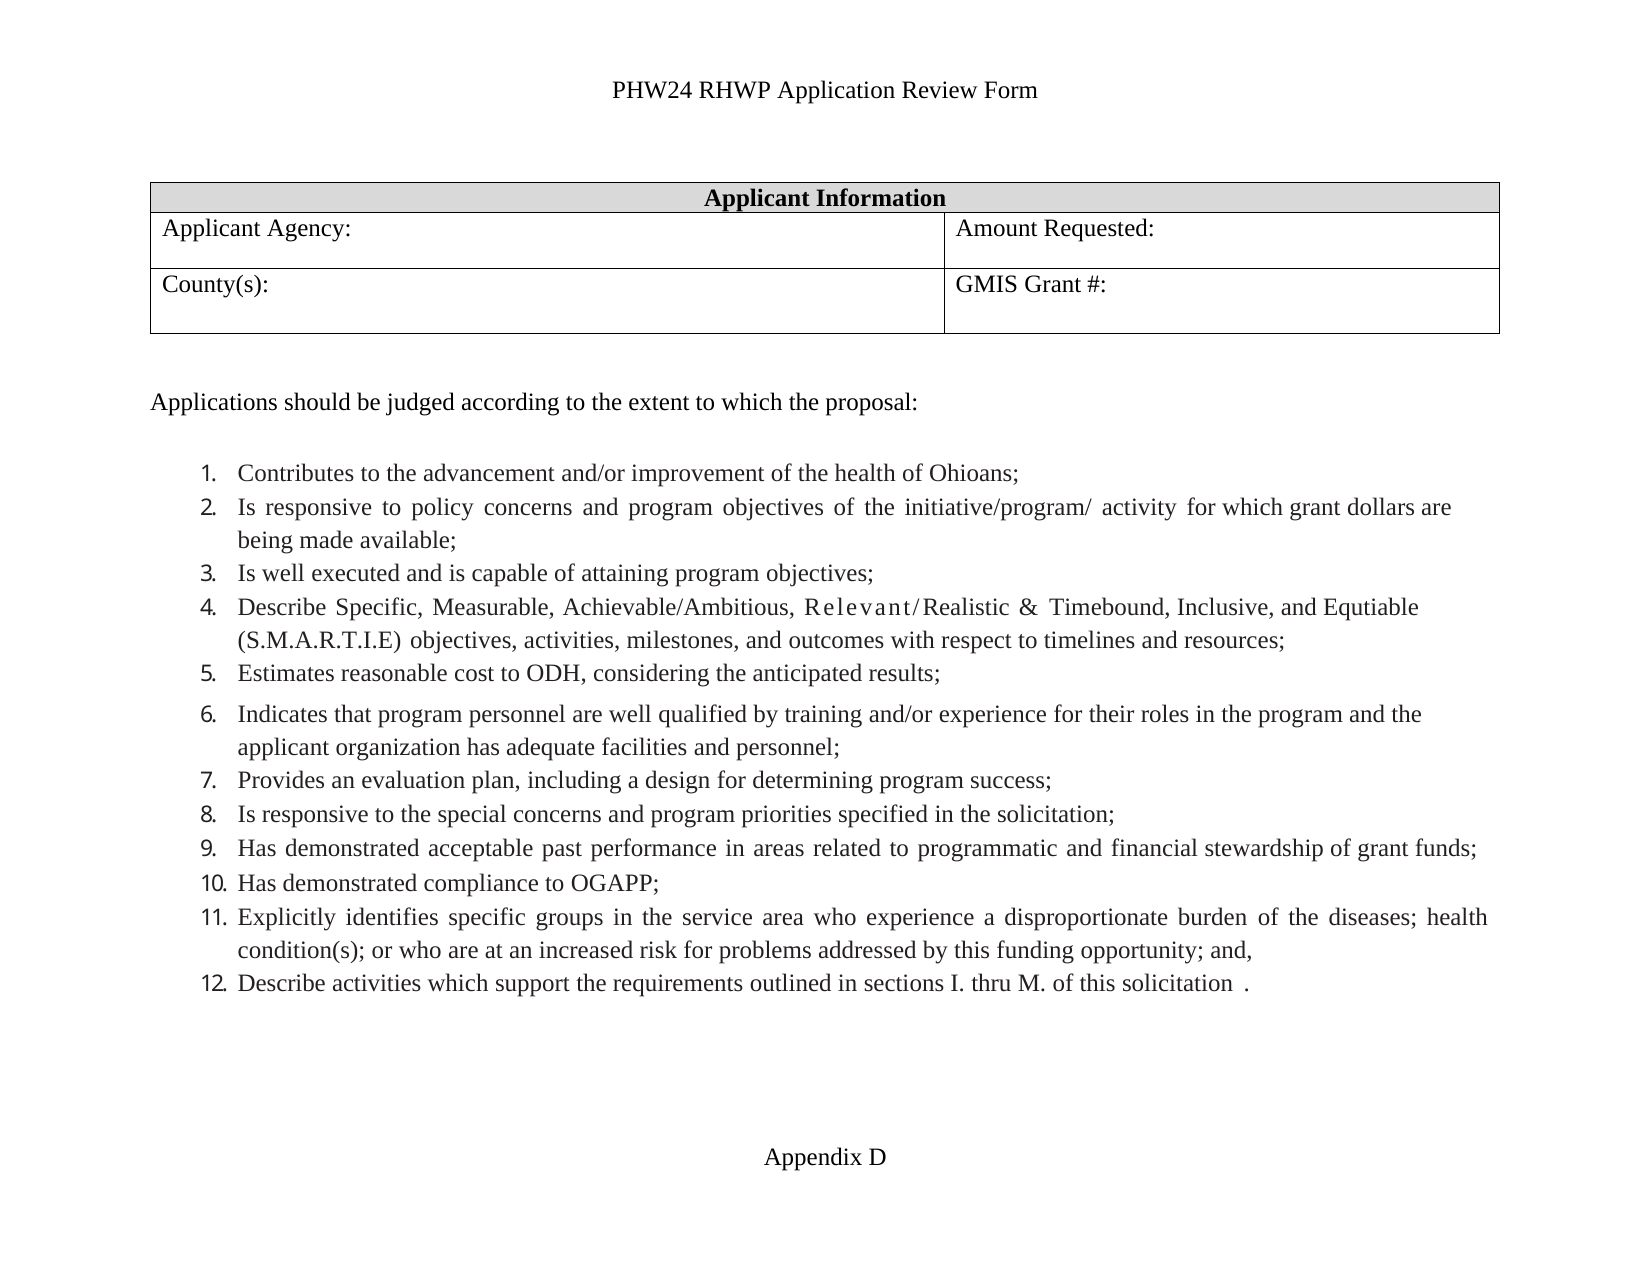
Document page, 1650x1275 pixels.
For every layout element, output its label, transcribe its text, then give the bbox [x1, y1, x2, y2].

list Is well executed and is capable of attaining program objectives; [200, 557, 1500, 588]
list Explicitly identifies specific groups in the service area who experience a disproportionate burden of the diseases; health condition(s); or who are at an increased risk for problems addressed by this funding opportunity; and, [200, 901, 1488, 963]
text Applications should be judged according to the extent to which the proposal: [150, 387, 1500, 415]
list Estimates reasonable cost to ODH, considering the anticipated results; [200, 657, 1500, 688]
list Indicates that program personnel are well qualified by training and/or experience for their roles in the program and the applicant organization has adequate facilities and personnel; [200, 698, 1488, 761]
table_cell Amount Requested: [945, 213, 1499, 268]
list Has demonstrated acceptable past performance in areas related to programmatic and financial stewardship of grant funds; [200, 832, 1488, 863]
list Contributes to the advancement and/or improvement of the health of Ohioans; [200, 457, 1500, 488]
list Has demonstrated compliance to OGAPP; [200, 867, 1500, 898]
table_header Applicant Information [151, 183, 1499, 212]
table_cell County(s): [151, 269, 944, 333]
list Is responsive to policy concerns and program objectives of the initiative/program/ activity for which grant dollars are being made available; [200, 491, 1488, 554]
list Describe activities which support the requirements outlined in sections I. thru M. of this solicitation . [200, 967, 1488, 998]
list Is responsive to the special concerns and program priorities specified in the solicitation; [200, 798, 1500, 829]
list Describe Specific, Measurable, Achievable/Ambitious, Relevant/Realistic & Timebound, Inclusive, and Equtiable (S.M.A.R.T.I.E) objectives, activities, milestones, and outcomes with respect to timelines and resources; [200, 591, 1488, 654]
table_cell GMIS Grant #: [945, 269, 1499, 333]
list Provides an evaluation plan, including a design for determining program success; [200, 763, 1500, 795]
table_cell Applicant Agency: [151, 213, 944, 268]
